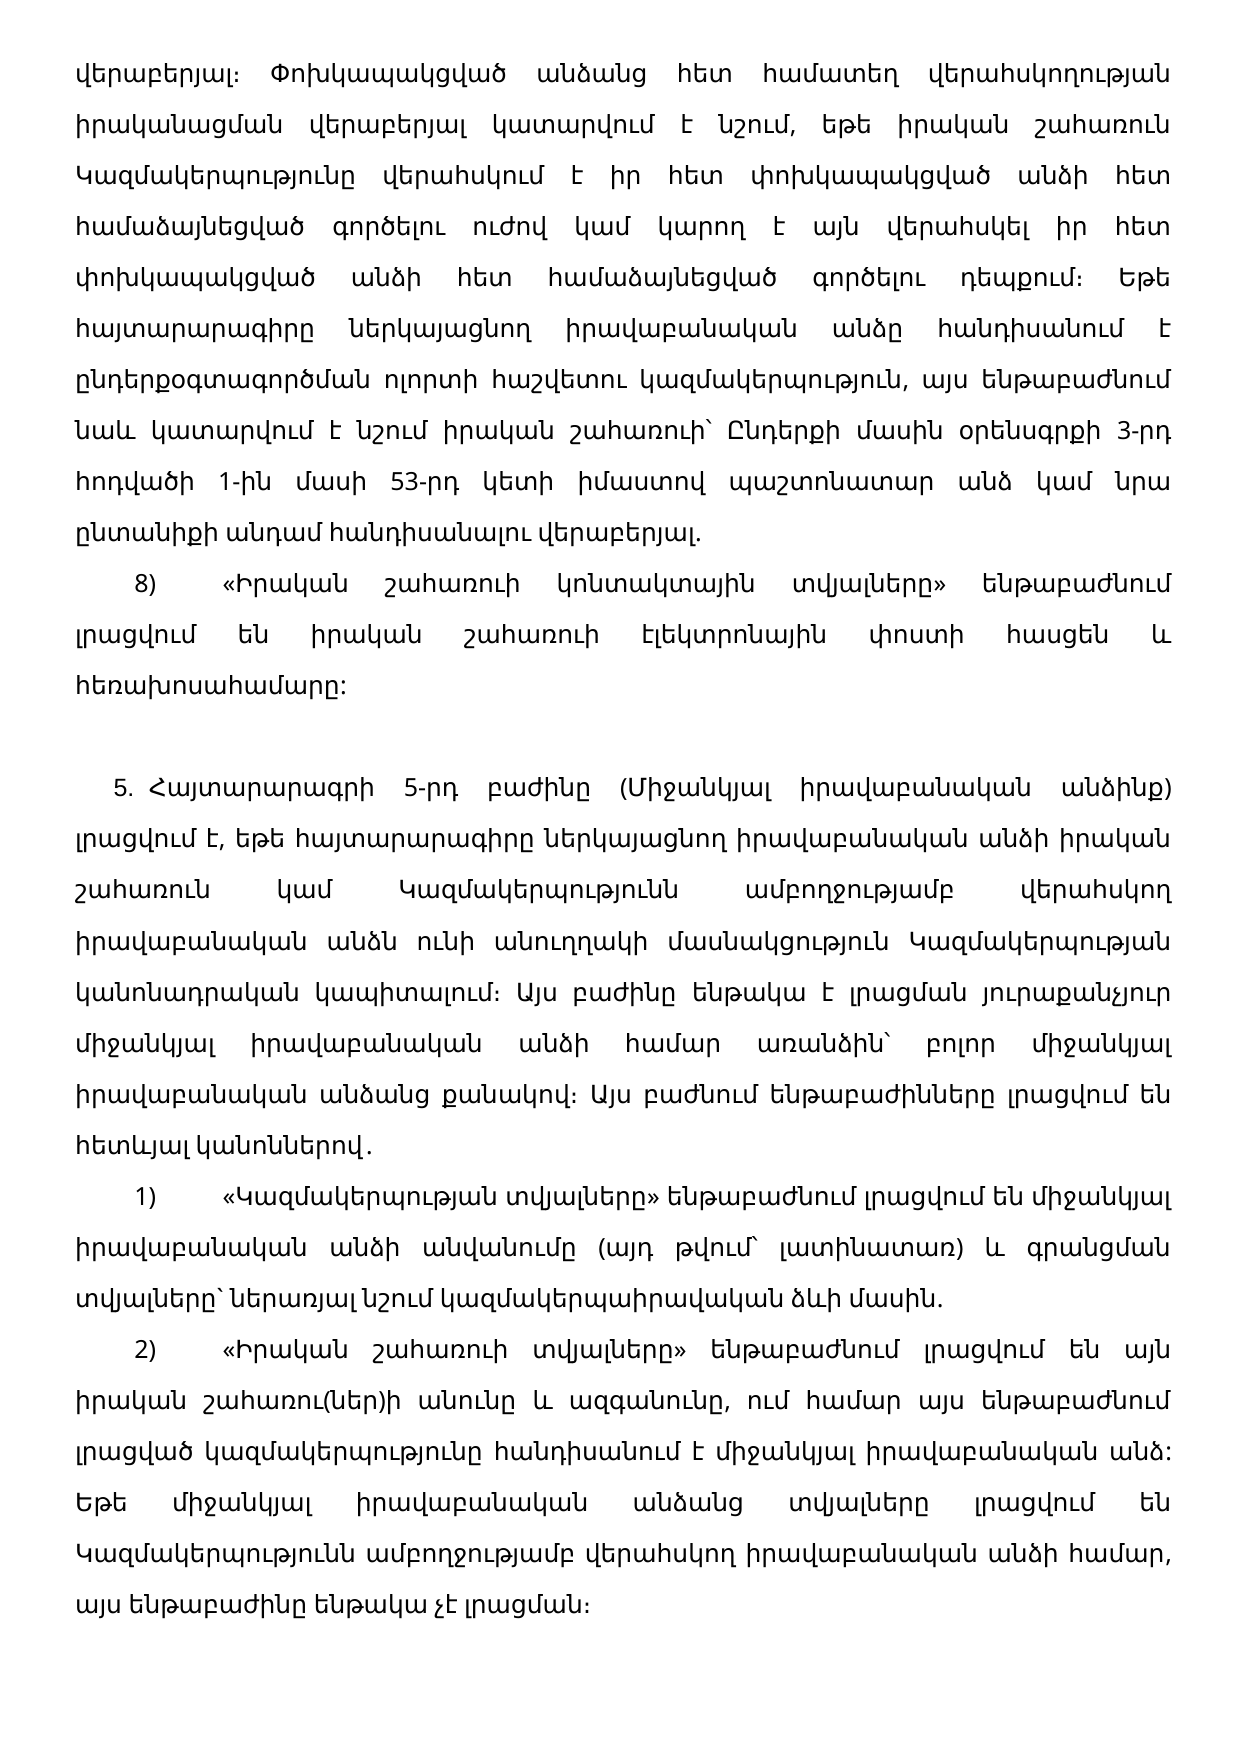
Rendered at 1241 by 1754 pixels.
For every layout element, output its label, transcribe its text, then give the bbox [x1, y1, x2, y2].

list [75, 56, 1172, 549]
list Հայտարարագրի 5-րդ բաժինը (Միջանկյալ իրավաբանական անձինք) լրացվում է, եթե հայտարարագիրը ներկայացնող իրավաբանական անձի իրական շահառուն կամ Կազմակերպությունն ամբողջությամբ վերահսկող իրավաբանական անձն ունի անուղղակի մասնակցություն Կազմակերպության կանոնադրական կապիտալում։ Այս բաժինը ենթակա է լրացման յուրաքանչյուր միջանկյալ իրավաբանական անձի համար առանձին՝ բոլոր միջանկյալ իրավաբանական անձանց քանակով։ Այս բաժնում ենթաբաժինները լրացվում են հետևյալ կանոններով․ [75, 770, 1172, 1161]
list «Իրական շահառուի տվյալները» ենթաբաժնում լրացվում են այն իրական շահառու(ներ)ի անունը և ազգանունը, ում համար այս ենթաբաժնում լրացված կազմակերպությունը հանդիսանում է միջանկյալ իրավաբանական անձ: Եթե միջանկյալ իրավաբանական անձանց տվյալները լրացվում են Կազմակերպությունն ամբողջությամբ վերահսկող իրավաբանական անձի համար, այս ենթաբաժինը ենթակա չէ լրացման։ [75, 1332, 1172, 1621]
list «Իրական շահառուի կոնտակտային տվյալները» ենթաբաժնում լրացվում են իրական շահառուի էլեկտրոնային փոստի հասցեն և հեռախոսահամարը: [75, 566, 1172, 702]
list «Կազմակերպության տվյալները» ենթաբաժնում լրացվում են միջանկյալ իրավաբանական անձի անվանումը (այդ թվում՝ լատինատառ) և գրանցման տվյալները` ներառյալ նշում կազմակերպաիրավական ձևի մասին. [75, 1178, 1172, 1314]
